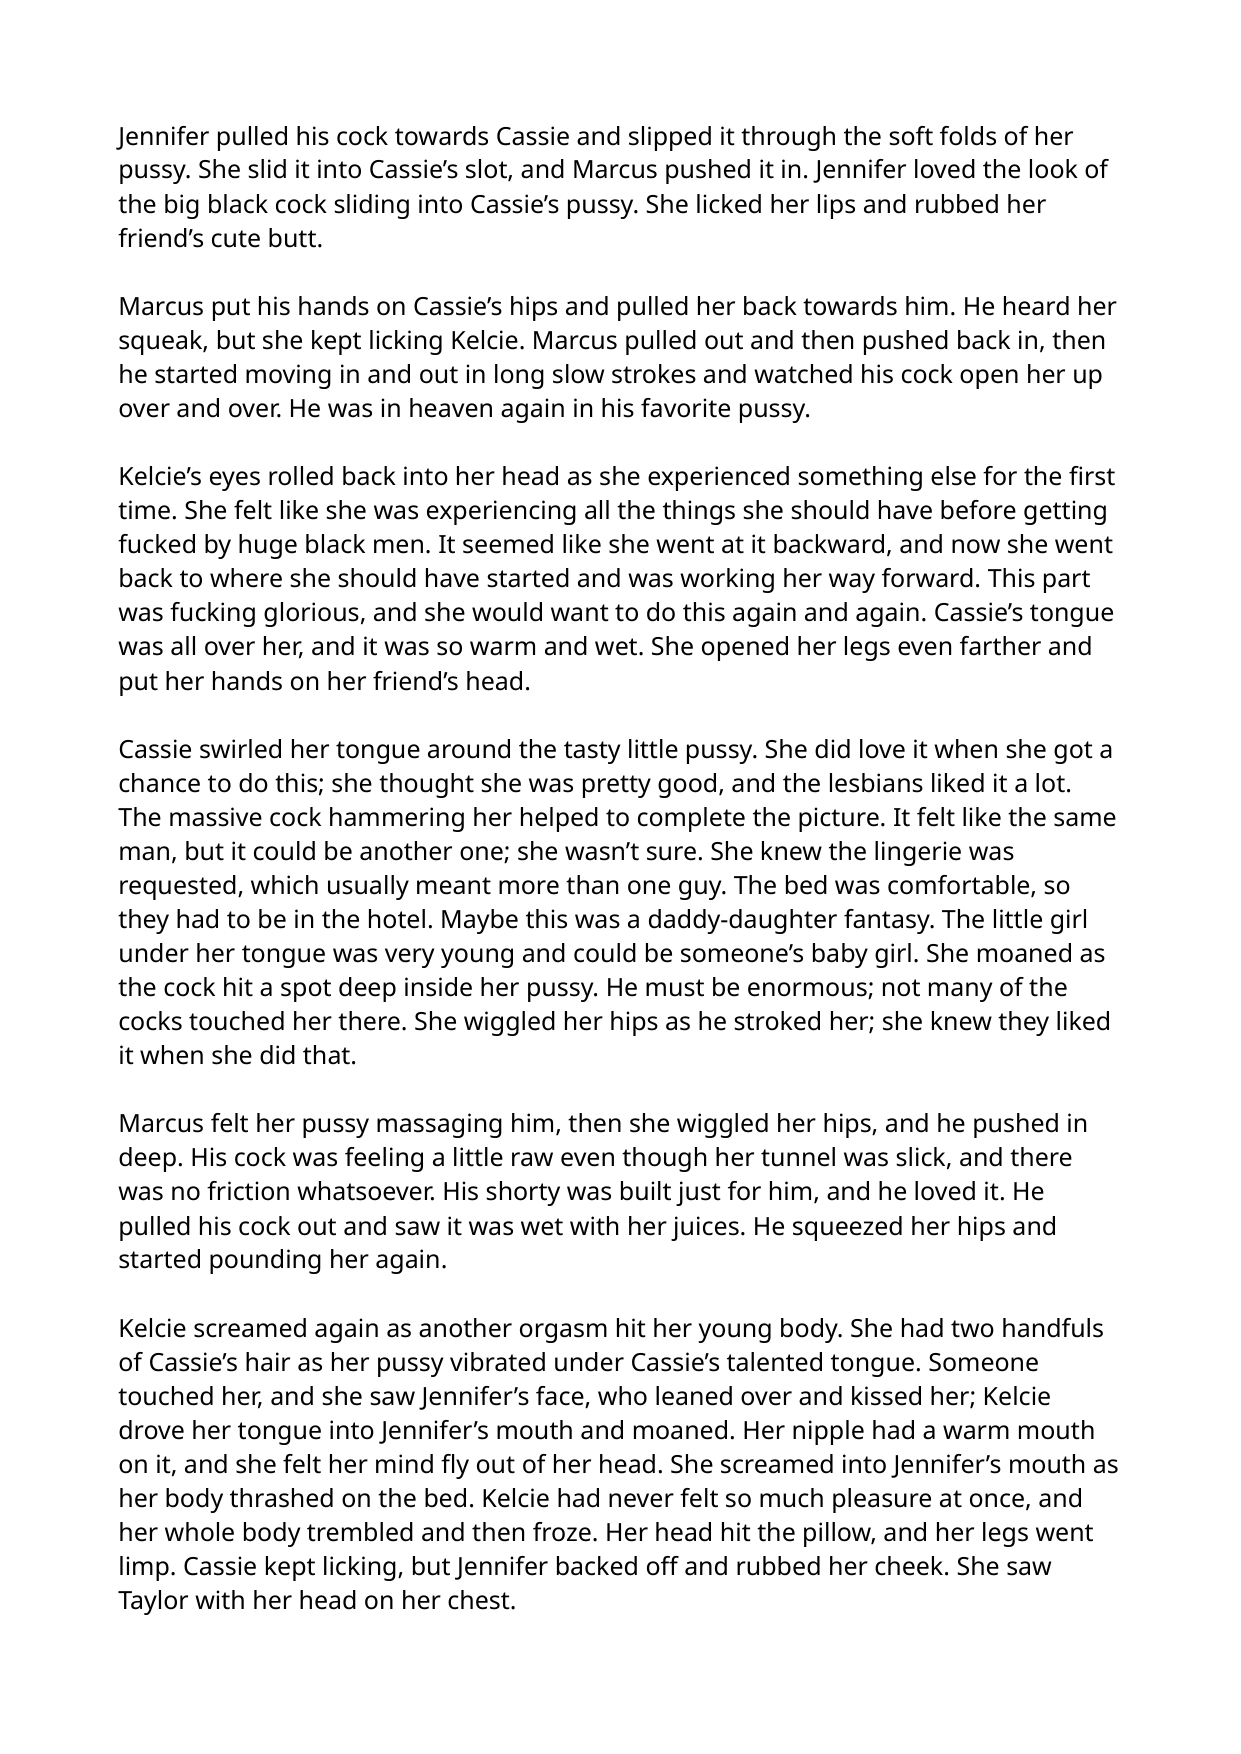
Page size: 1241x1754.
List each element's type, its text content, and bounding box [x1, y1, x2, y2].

text Kelcie’s eyes rolled back into her head as she experienced something else for the first time. She felt like she was experiencing all the things she should have before getting fucked by huge black men. It seemed like she went at it backward, and now she went back to where she should have started and was working her way forward. This part was fucking glorious, and she would want to do this again and again. Cassie’s tongue was all over her, and it was so warm and wet. She opened her legs even farther and put her hands on her friend’s head. [118, 459, 1122, 697]
text Marcus put his hands on Cassie’s hips and pulled her back towards him. He heard her squeak, but she kept licking Kelcie. Marcus pulled out and then pushed back in, then he started moving in and out in long slow strokes and watched his cock open her up over and over. He was in heaven again in his favorite pussy. [118, 288, 1122, 425]
text Jennifer pulled his cock towards Cassie and slipped it through the soft folds of her pussy. She slid it into Cassie’s slot, and Marcus pushed it in. Jennifer loved the look of the big black cock sliding into Cassie’s pussy. She licked her lips and rubbed her friend’s cute butt. [118, 118, 1122, 254]
text Marcus felt her pussy massaging him, then she wiggled her hips, and he pushed in deep. His cock was feeling a little raw even though her tunnel was slick, and there was no friction whatsoever. His shorty was built just for him, and he loved it. He pulled his cock out and saw it was wet with her juices. He squeezed her hips and started pounding her again. [118, 1106, 1122, 1276]
text Kelcie screamed again as another orgasm hit her young body. She had two handfuls of Cassie’s hair as her pussy vibrated under Cassie’s talented tongue. Someone touched her, and she saw Jennifer’s face, who leaned over and kissed her; Kelcie drove her tongue into Jennifer’s mouth and moaned. Her nipple had a warm mouth on it, and she felt her mind fly out of her head. She screamed into Jennifer’s mouth as her body thrashed on the bed. Kelcie had never felt so much pleasure at once, and her whole body trembled and then froze. Her head hit the pillow, and her legs went limp. Cassie kept licking, but Jennifer backed off and rubbed her cheek. She saw Taylor with her head on her chest. [118, 1310, 1122, 1617]
text Cassie swirled her tongue around the tasty little pussy. She did love it when she got a chance to do this; she thought she was pretty good, and the lesbians liked it a lot. The massive cock hammering her helped to complete the picture. It felt like the same man, but it could be another one; she wasn’t sure. She knew the lingerie was requested, which usually meant more than one guy. The bed was comfortable, so they had to be in the hotel. Maybe this was a daddy-daughter fantasy. The little girl under her tongue was very young and could be someone’s baby girl. She moaned as the cock hit a spot deep inside her pussy. He must be enormous; not many of the cocks touched her there. She wiggled her hips as he stroked her; she knew they liked it when she did that. [118, 731, 1122, 1072]
